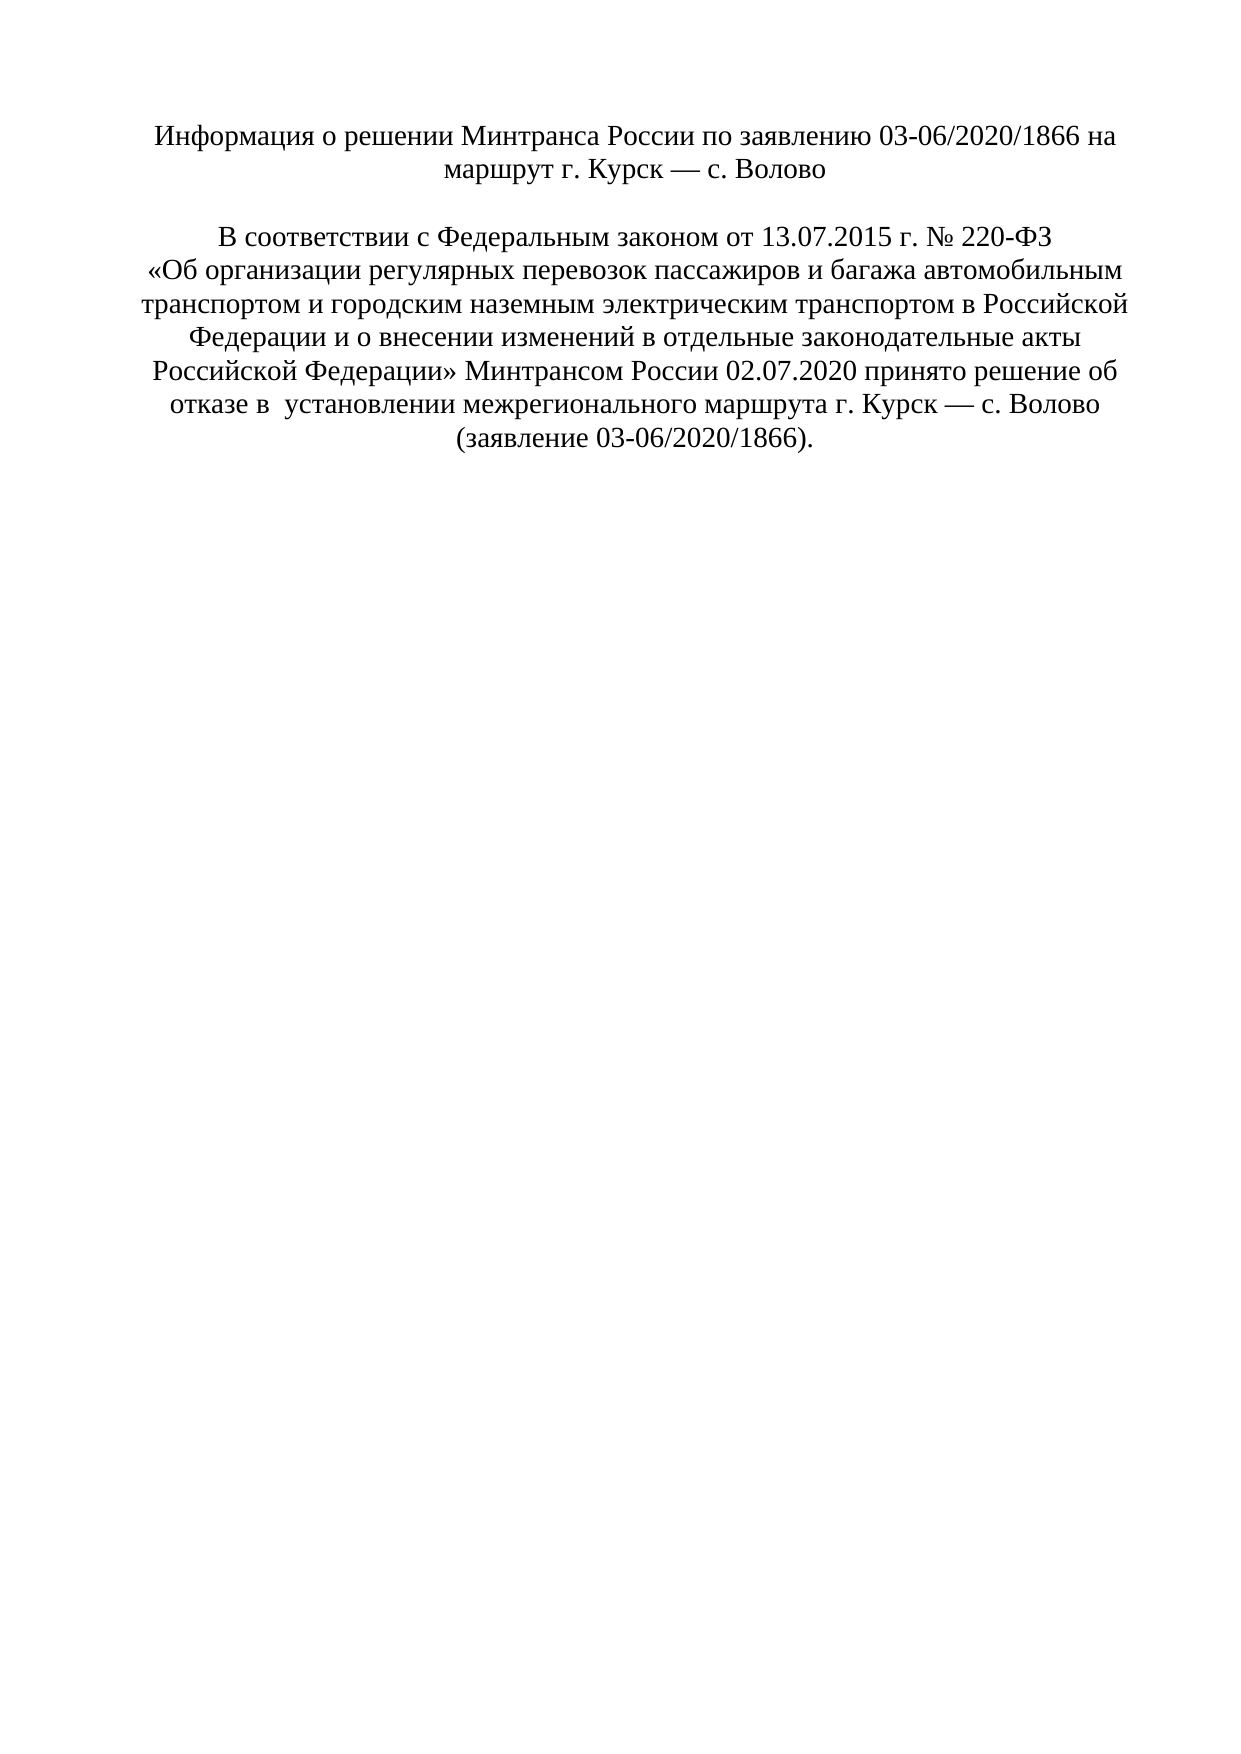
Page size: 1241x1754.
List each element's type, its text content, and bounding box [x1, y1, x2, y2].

text Информация о решении Минтранса России по заявлению 03-06/2020/1866 на маршрут г. Курск — с. Волово [118, 118, 1152, 185]
text В соответствии с Федеральным законом от 13.07.2015 г. № 220-ФЗ «Об организации регулярных перевозок пассажиров и багажа автомобильным транспортом и городским наземным электрическим транспортом в Российской Федерации и о внесении изменений в отдельные законодательные акты Российской Федерации» Минтрансом России 02.07.2020 принято решение об отказе в установлении межрегионального маршрута г. Курск — с. Волово (заявление 03-06/2020/1866). [118, 219, 1152, 453]
